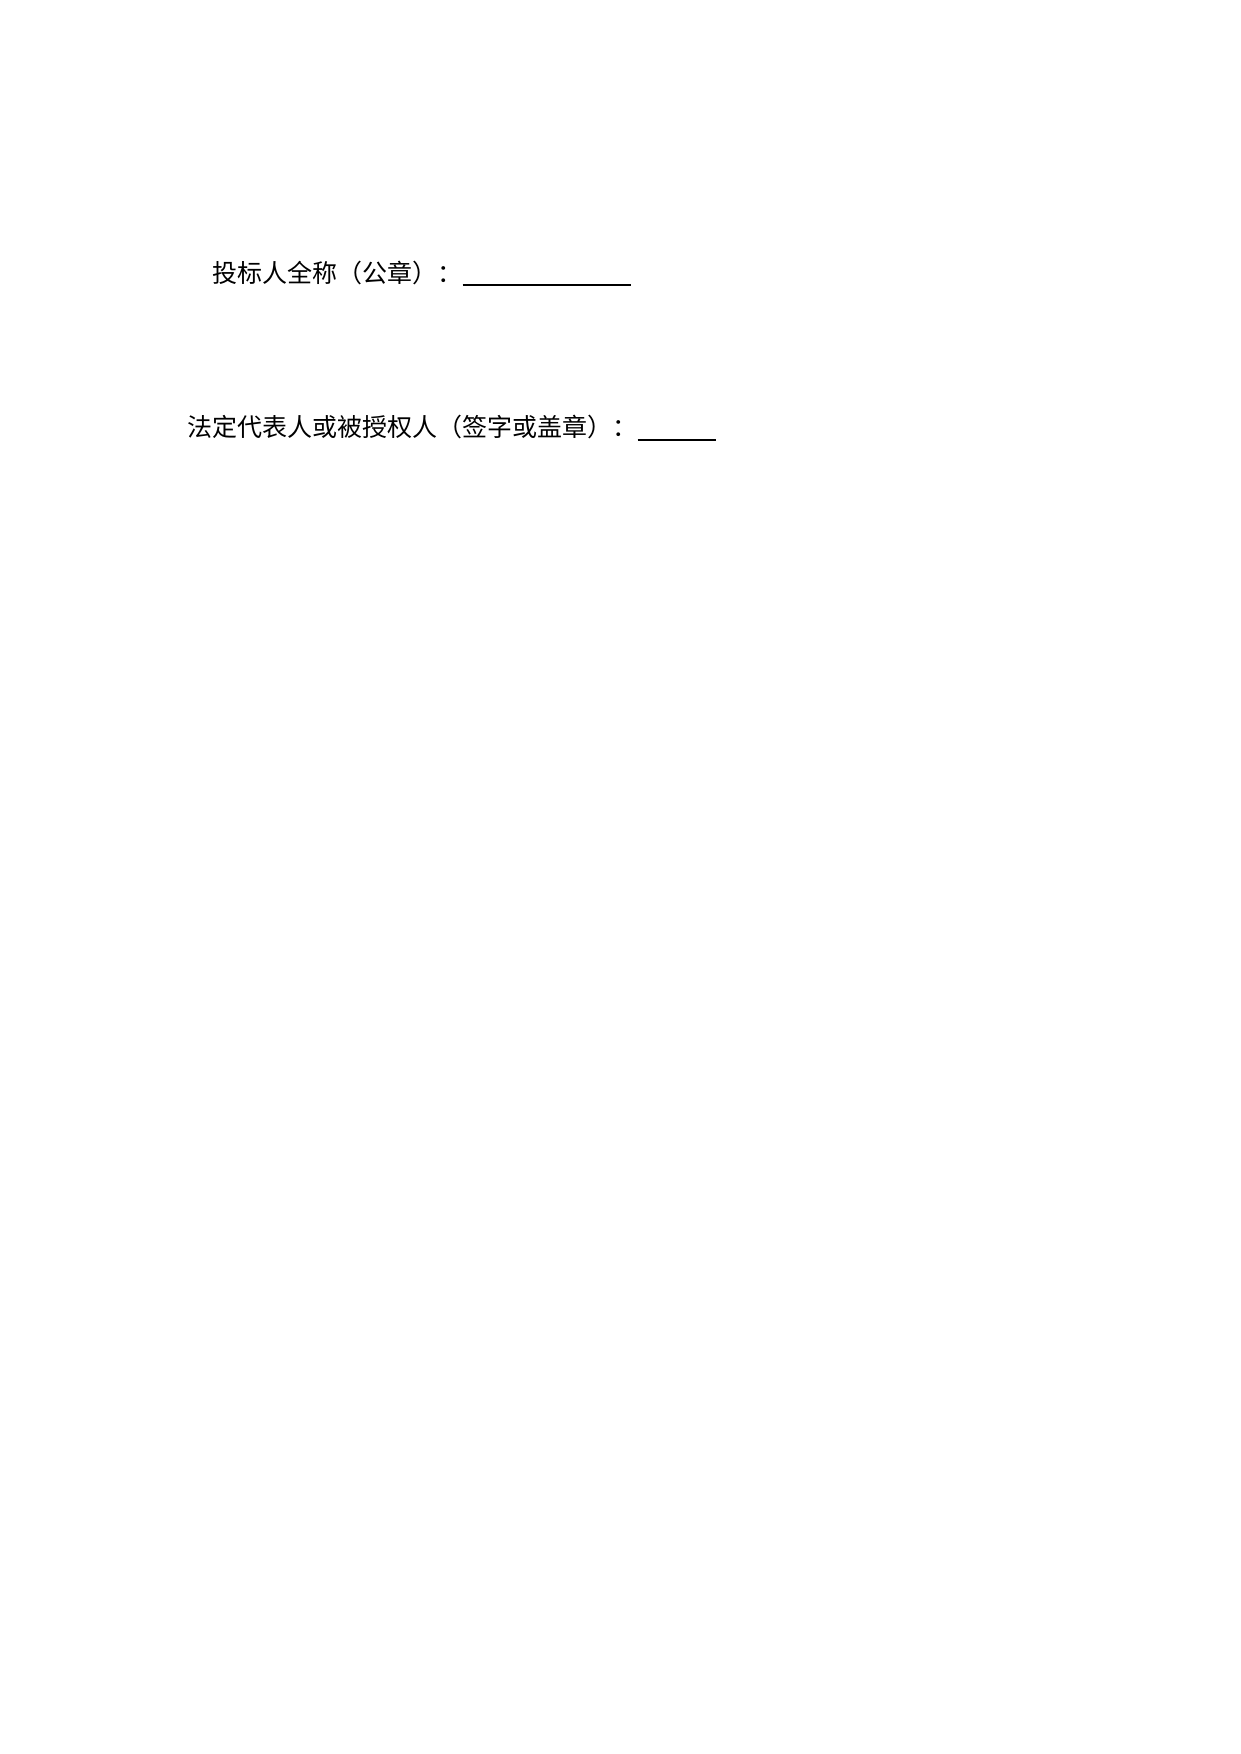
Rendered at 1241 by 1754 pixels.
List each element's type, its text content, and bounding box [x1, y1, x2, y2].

text 法定代表人或被授权人（签字或盖章）： [187, 393, 1053, 458]
text 投标人全称（公章）： [187, 239, 1053, 304]
